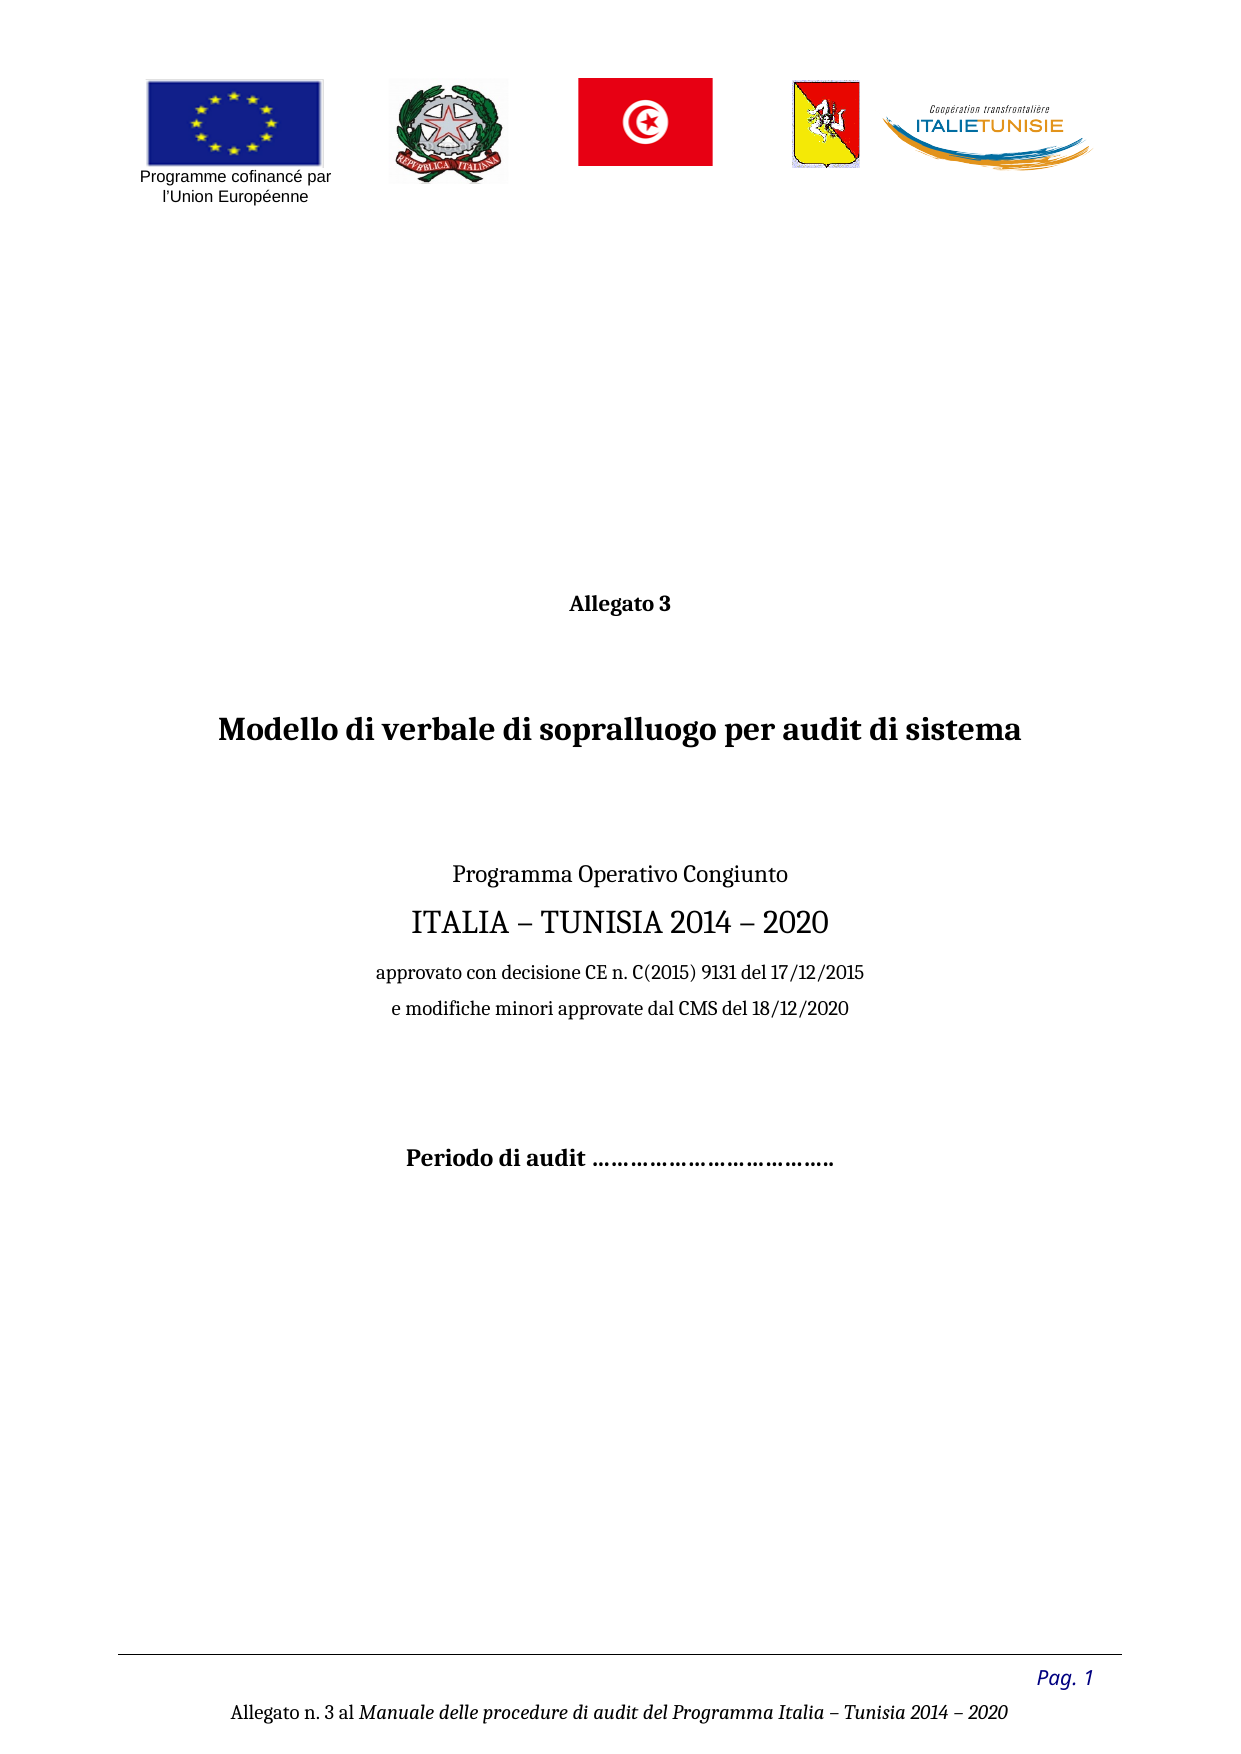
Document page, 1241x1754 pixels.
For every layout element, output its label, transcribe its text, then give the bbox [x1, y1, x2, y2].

text Modello di verbale di sopralluogo per audit di sistema [118, 710, 1122, 748]
picture [792, 80, 860, 168]
picture [874, 78, 1102, 192]
text Periodo di audit ……………………………….. [118, 1144, 1122, 1173]
picture [578, 78, 713, 166]
text Allegato 3 [118, 591, 1122, 617]
text Programma Operativo Congiunto [118, 860, 1122, 889]
text ITALIA – TUNISIA 2014 – 2020 [118, 903, 1122, 941]
picture [388, 78, 509, 184]
text e modifiche minori approvate dal CMS del 18/12/2020 [118, 997, 1122, 1021]
text approvato con decisione CE n. C(2015) 9131 del 17/12/2015 [118, 961, 1122, 984]
picture [145, 78, 326, 168]
